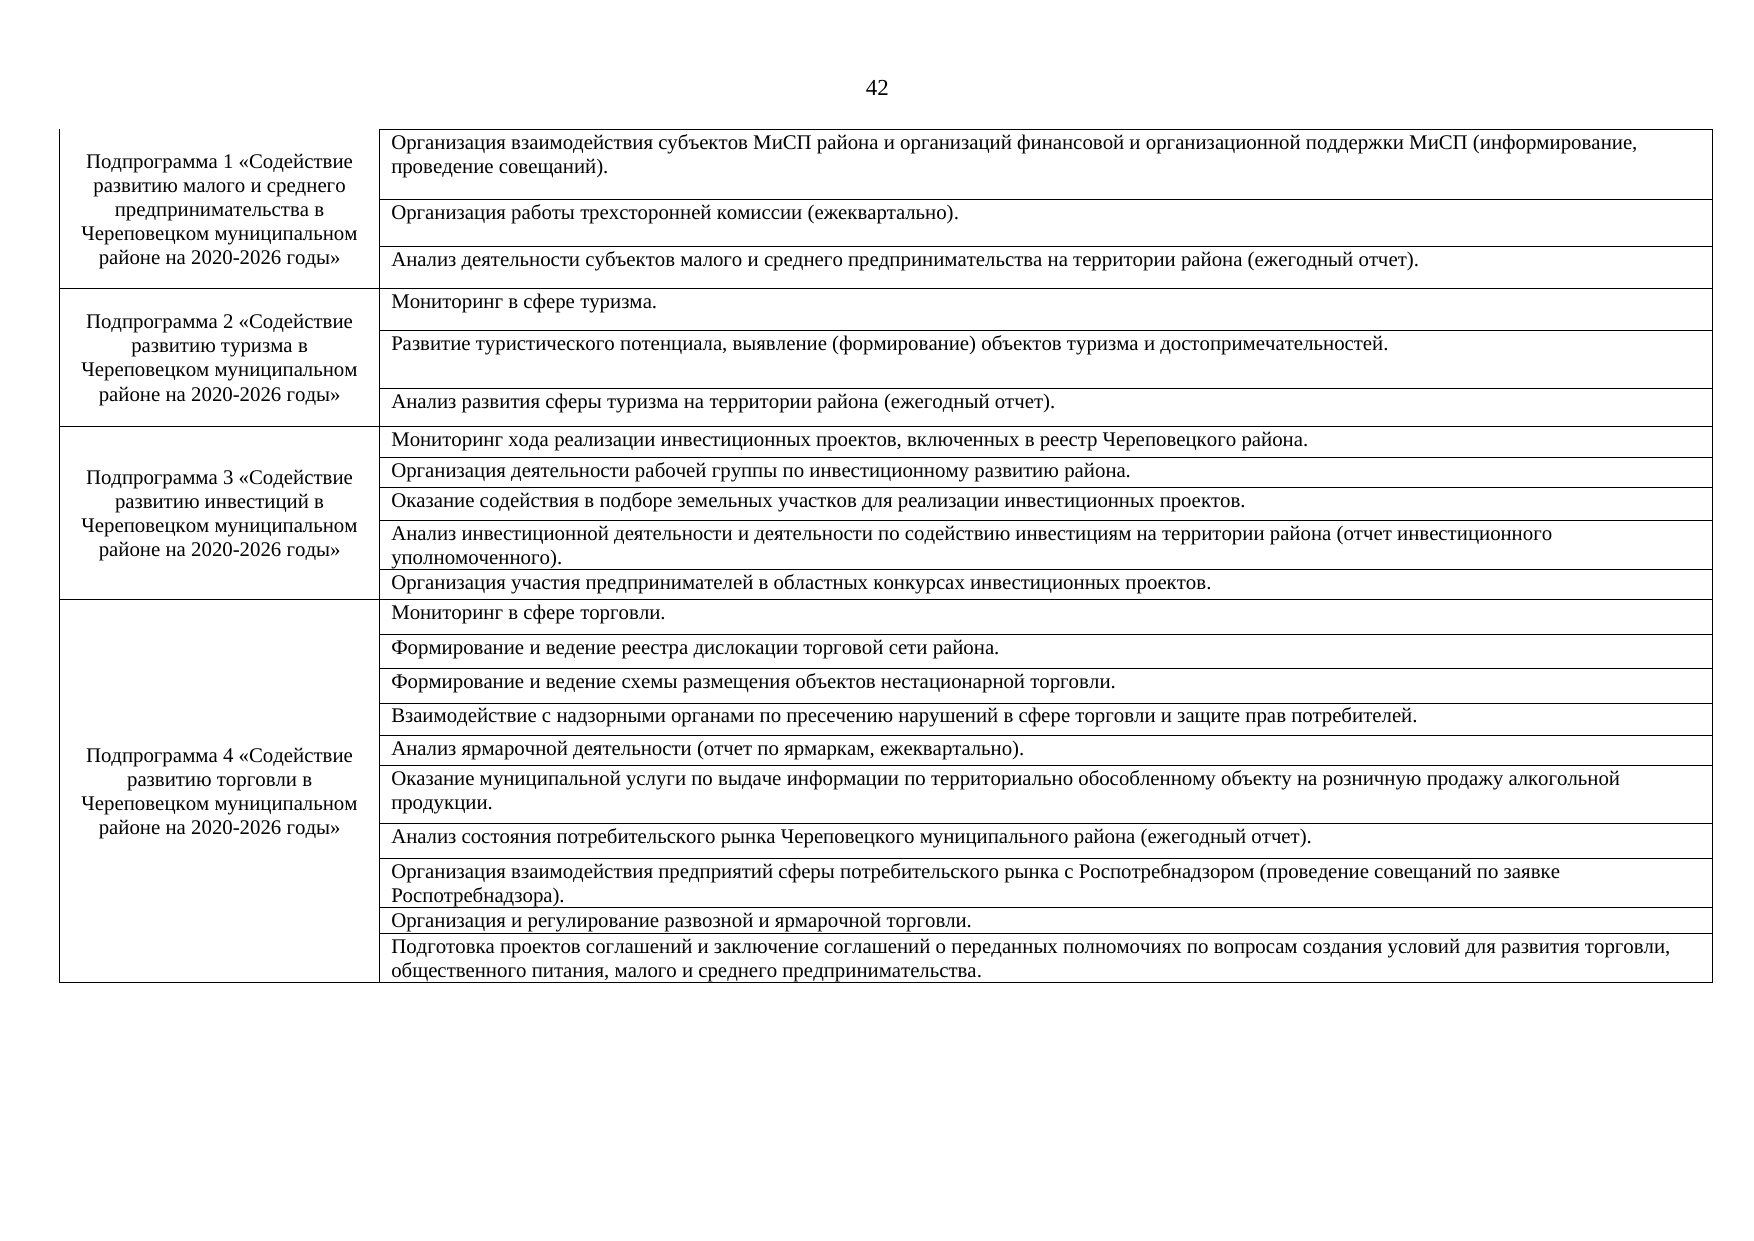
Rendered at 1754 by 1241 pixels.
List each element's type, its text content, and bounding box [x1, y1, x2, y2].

table_cell Анализ деятельности субъектов малого и среднего предпринимательства на территории района (ежегодный отчет). [380, 247, 1712, 288]
table_cell Взаимодействие с надзорными органами по пресечению нарушений в сфере торговли и защите прав потребителей. [380, 704, 1712, 735]
table_cell Организация деятельности рабочей группы по инвестиционному развитию района. [380, 458, 1712, 487]
table_cell Оказание содействия в подборе земельных участков для реализации инвестиционных проектов. [380, 488, 1712, 520]
table_cell Мониторинг в сфере туризма. [380, 289, 1712, 330]
table_cell Анализ инвестиционной деятельности и деятельности по содействию инвестициям на территории района (отчет инвестиционного уполномоченного). [380, 521, 1712, 569]
table_cell Развитие туристического потенциала, выявление (формирование) объектов туризма и достопримечательностей. [380, 331, 1712, 388]
table_cell Анализ развития сферы туризма на территории района (ежегодный отчет). [380, 389, 1712, 426]
table_cell Организация и регулирование развозной и ярмарочной торговли. [380, 908, 1712, 933]
table_cell Оказание муниципальной услуги по выдаче информации по территориально обособленному объекту на розничную продажу алкогольной продукции. [380, 766, 1712, 823]
table_cell Формирование и ведение реестра дислокации торговой сети района. [380, 635, 1712, 668]
table_cell Организация работы трехсторонней комиссии (ежеквартально). [380, 200, 1712, 246]
table_cell Анализ ярмарочной деятельности (отчет по ярмаркам, ежеквартально). [380, 736, 1712, 765]
table_cell Организация взаимодействия субъектов МиСП района и организаций финансовой и организационной поддержки МиСП (информирование, проведение совещаний). [380, 130, 1712, 199]
table_cell Подготовка проектов соглашений и заключение соглашений о переданных полномочиях по вопросам создания условий для развития торговли, общественного питания, малого и среднего предпринимательства. [380, 934, 1712, 982]
table_cell Формирование и ведение схемы размещения объектов нестационарной торговли. [380, 669, 1712, 702]
table_cell Анализ состояния потребительского рынка Череповецкого муниципального района (ежегодный отчет). [380, 824, 1712, 858]
table_cell Организация взаимодействия предприятий сферы потребительского рынка с Роспотребнадзором (проведение совещаний по заявке Роспотребнадзора). [380, 859, 1712, 907]
table_cell Подпрограмма 4 «Содействие развитию торговли в Череповецком муниципальном районе на 2020-2026 годы» [60, 600, 379, 982]
table_cell Подпрограмма 2 «Содействие развитию туризма в Череповецком муниципальном районе на 2020-2026 годы» [60, 289, 379, 426]
table_cell Организация участия предпринимателей в областных конкурсах инвестиционных проектов. [380, 570, 1712, 599]
table_cell Подпрограмма 1 «Содействие развитию малого и среднего предпринимательства в Череповецком муниципальном районе на 2020-2026 годы» [60, 129, 379, 288]
table_cell Мониторинг в сфере торговли. [380, 600, 1712, 634]
table_cell Мониторинг хода реализации инвестиционных проектов, включенных в реестр Череповецкого района. [380, 427, 1712, 457]
table_cell Подпрограмма 3 «Содействие развитию инвестиций в Череповецком муниципальном районе на 2020-2026 годы» [60, 427, 379, 599]
